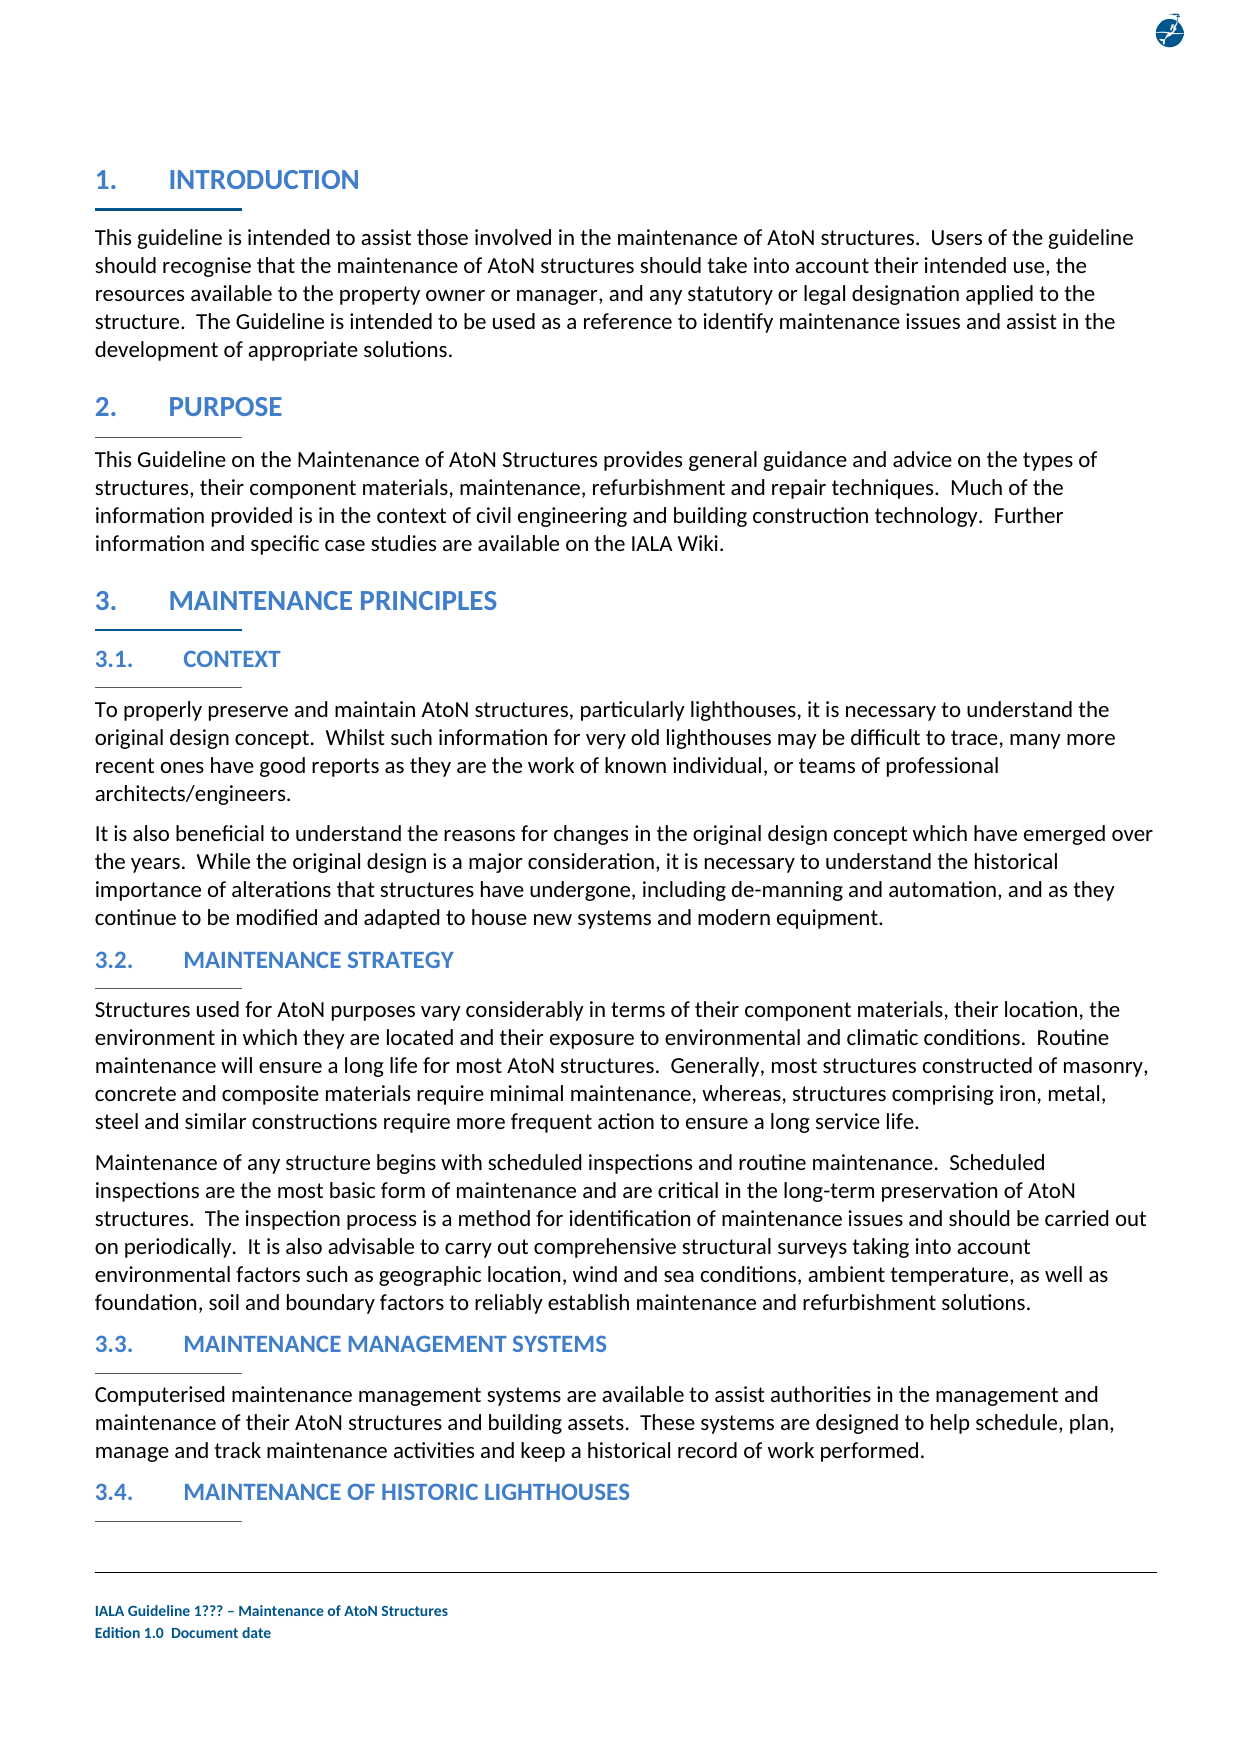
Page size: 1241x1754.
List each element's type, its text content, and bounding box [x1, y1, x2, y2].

subtitle PURPOSE [94, 388, 1157, 424]
text It is also beneficial to understand the reasons for changes in the original design concept which have emerged over the years. While the original design is a major consideration, it is necessary to understand the historical importance of alterations that structures have undergone, including de-manning and automation, and as they continue to be modified and adapted to house new systems and modern equipment. [94, 819, 1157, 931]
text Structures used for AtoN purposes vary considerably in terms of their component materials, their location, the environment in which they are located and their exposure to environmental and climatic conditions. Routine maintenance will ensure a long life for most AtoN structures. Generally, most structures constructed of masonry, concrete and composite materials require minimal maintenance, whereas, structures comprising iron, metal, steel and similar constructions require more frequent action to ensure a long service life. [94, 995, 1157, 1135]
text This guideline is intended to assist those involved in the maintenance of AtoN structures. Users of the guideline should recognise that the maintenance of AtoN structures should take into account their intended use, the resources available to the property owner or manager, and any statutory or legal designation applied to the structure. The Guideline is intended to be used as a reference to identify maintenance issues and assist in the development of appropriate solutions. [94, 223, 1157, 363]
text Maintenance of any structure begins with scheduled inspections and routine maintenance. Scheduled inspections are the most basic form of maintenance and are critical in the long-term preservation of AtoN structures. The inspection process is a method for identification of maintenance issues and should be carried out on periodically. It is also advisable to carry out comprehensive structural surveys taking into account environmental factors such as geographic location, wind and sea conditions, ambient temperature, as well as foundation, soil and boundary factors to reliably establish maintenance and refurbishment solutions. [94, 1148, 1157, 1316]
subtitle Maintenance Management Systems [94, 1328, 1084, 1359]
text Computerised maintenance management systems are available to assist authorities in the management and maintenance of their AtoN structures and building assets. These systems are designed to help schedule, plan, manage and track maintenance activities and keep a historical record of work performed. [94, 1380, 1157, 1464]
text This Guideline on the Maintenance of AtoN Structures provides general guidance and advice on the types of structures, their component materials, maintenance, refurbishment and repair techniques. Much of the information provided is in the context of civil engineering and building construction technology. Further information and specific case studies are available on the IALA Wiki. [94, 445, 1157, 557]
subtitle Maintenance of Historic Lighthouses [94, 1476, 1084, 1507]
subtitle Context [94, 643, 1084, 674]
picture [1124, 0, 1241, 82]
subtitle Maintenance Strategy [94, 944, 1084, 974]
text To properly preserve and maintain AtoN structures, particularly lighthouses, it is necessary to understand the original design concept. Whilst such information for very old lighthouses may be difficult to trace, many more recent ones have good reports as they are the work of known individual, or teams of professional architects/engineers. [94, 695, 1157, 807]
subtitle INTRODUCTION [94, 161, 1157, 197]
subtitle MAINTENANCE PRINCIPLES [94, 582, 1157, 617]
